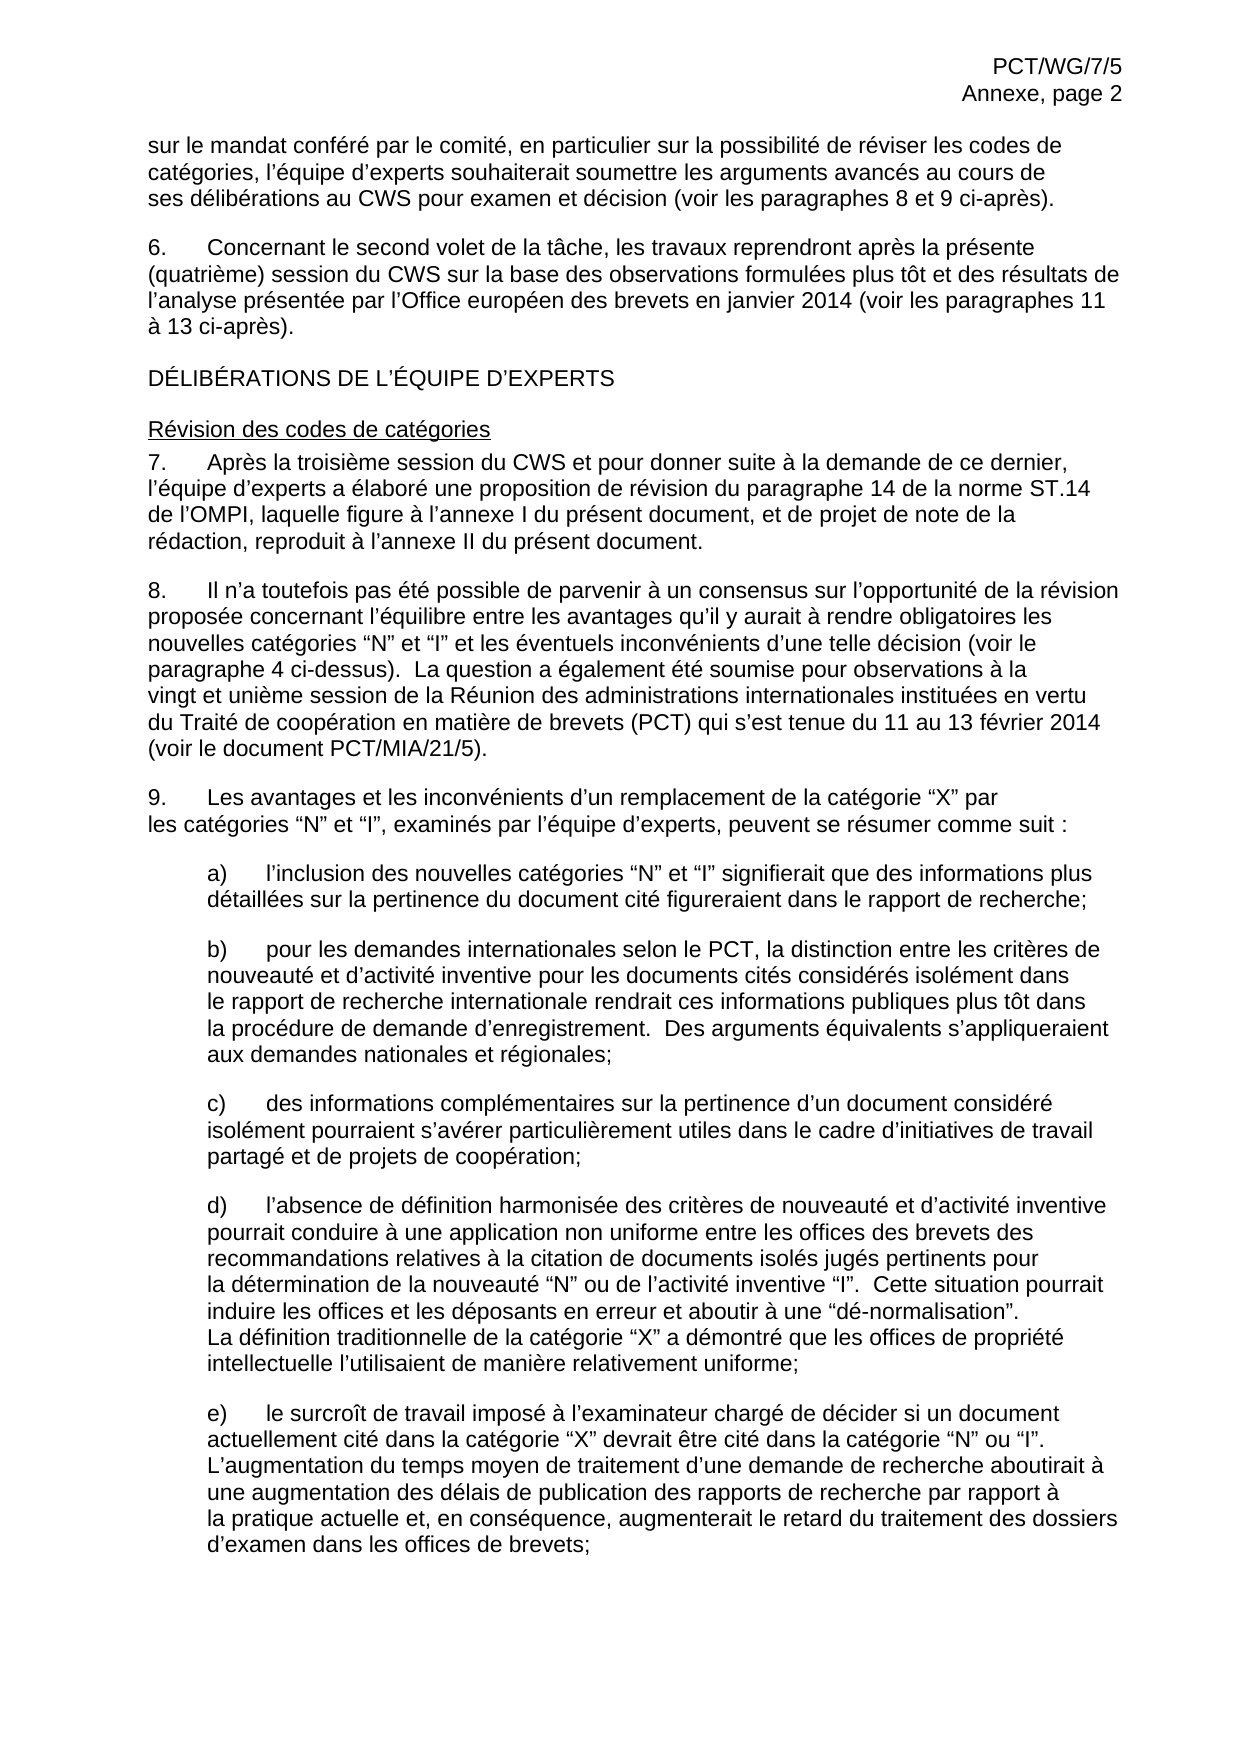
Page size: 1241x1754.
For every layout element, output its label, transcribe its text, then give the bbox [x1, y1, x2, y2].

list des informations complémentaires sur la pertinence d’un document considéré isolément pourraient s’avérer particulièrement utiles dans le cadre d’initiatives de travail partagé et de projets de coopération; [207, 1090, 1122, 1169]
list l’absence de définition harmonisée des critères de nouveauté et d’activité inventive pourrait conduire à une application non uniforme entre les offices des brevets des recommandations relatives à la citation de documents isolés jugés pertinents pour la détermination de la nouveauté “N” ou de l’activité inventive “I”. Cette situation pourrait induire les offices et les déposants en erreur et aboutir à une “dé-normalisation”. La définition traditionnelle de la catégorie “X” a démontré que les offices de propriété intellectuelle l’utilisaient de manière relativement uniforme; [207, 1192, 1122, 1377]
text Concernant le second volet de la tâche, les travaux reprendront après la présente (quatrième) session du CWS sur la base des observations formulées plus tôt et des résultats de l’analyse présentée par l’Office européen des brevets en janvier 2014 (voir les paragraphes 11 à 13 ci-après). [148, 234, 1122, 339]
text Il n’a toutefois pas été possible de parvenir à un consensus sur l’opportunité de la révision proposée concernant l’équilibre entre les avantages qu’il y aurait à rendre obligatoires les nouvelles catégories “N” et “I” et les éventuels inconvénients d’une telle décision (voir le paragraphe 4 ci-dessus). La question a également été soumise pour observations à la vingt et unième session de la Réunion des administrations internationales instituées en vertu du Traité de coopération en matière de brevets (PCT) qui s’est tenue du 11 au 13 février 2014 (voir le document PCT/MIA/21/5). [148, 577, 1122, 761]
list l’inclusion des nouvelles catégories “N” et “I” signifierait que des informations plus détaillées sur la pertinence du document cité figureraient dans le rapport de recherche; [207, 860, 1122, 913]
subtitle Révision des codes de catégories [148, 416, 1122, 442]
list le surcroît de travail imposé à l’examinateur chargé de décider si un document actuellement cité dans la catégorie “X” devrait être cité dans la catégorie “N” ou “I”. L’augmentation du temps moyen de traitement d’une demande de recherche aboutirait à une augmentation des délais de publication des rapports de recherche par rapport à la pratique actuelle et, en conséquence, augmenterait le retard du traitement des dossiers d’examen dans les offices de brevets; [207, 1399, 1122, 1558]
subtitle DÉlibÉrations de l’Équipe d’experts [148, 364, 1122, 391]
list pour les demandes internationales selon le PCT, la distinction entre les critères de nouveauté et d’activité inventive pour les documents cités considérés isolément dans le rapport de recherche internationale rendrait ces informations publiques plus tôt dans la procédure de demande d’enregistrement. Des arguments équivalents s’appliqueraient aux demandes nationales et régionales; [207, 936, 1122, 1067]
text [148, 132, 1122, 211]
text Après la troisième session du CWS et pour donner suite à la demande de ce dernier, l’équipe d’experts a élaboré une proposition de révision du paragraphe 14 de la norme ST.14 de l’OMPI, laquelle figure à l’annexe I du présent document, et de projet de note de la rédaction, reproduit à l’annexe II du présent document. [148, 448, 1122, 554]
text Les avantages et les inconvénients d’un remplacement de la catégorie “X” par les catégories “N” et “I”, examinés par l’équipe d’experts, peuvent se résumer comme suit : [148, 784, 1122, 837]
